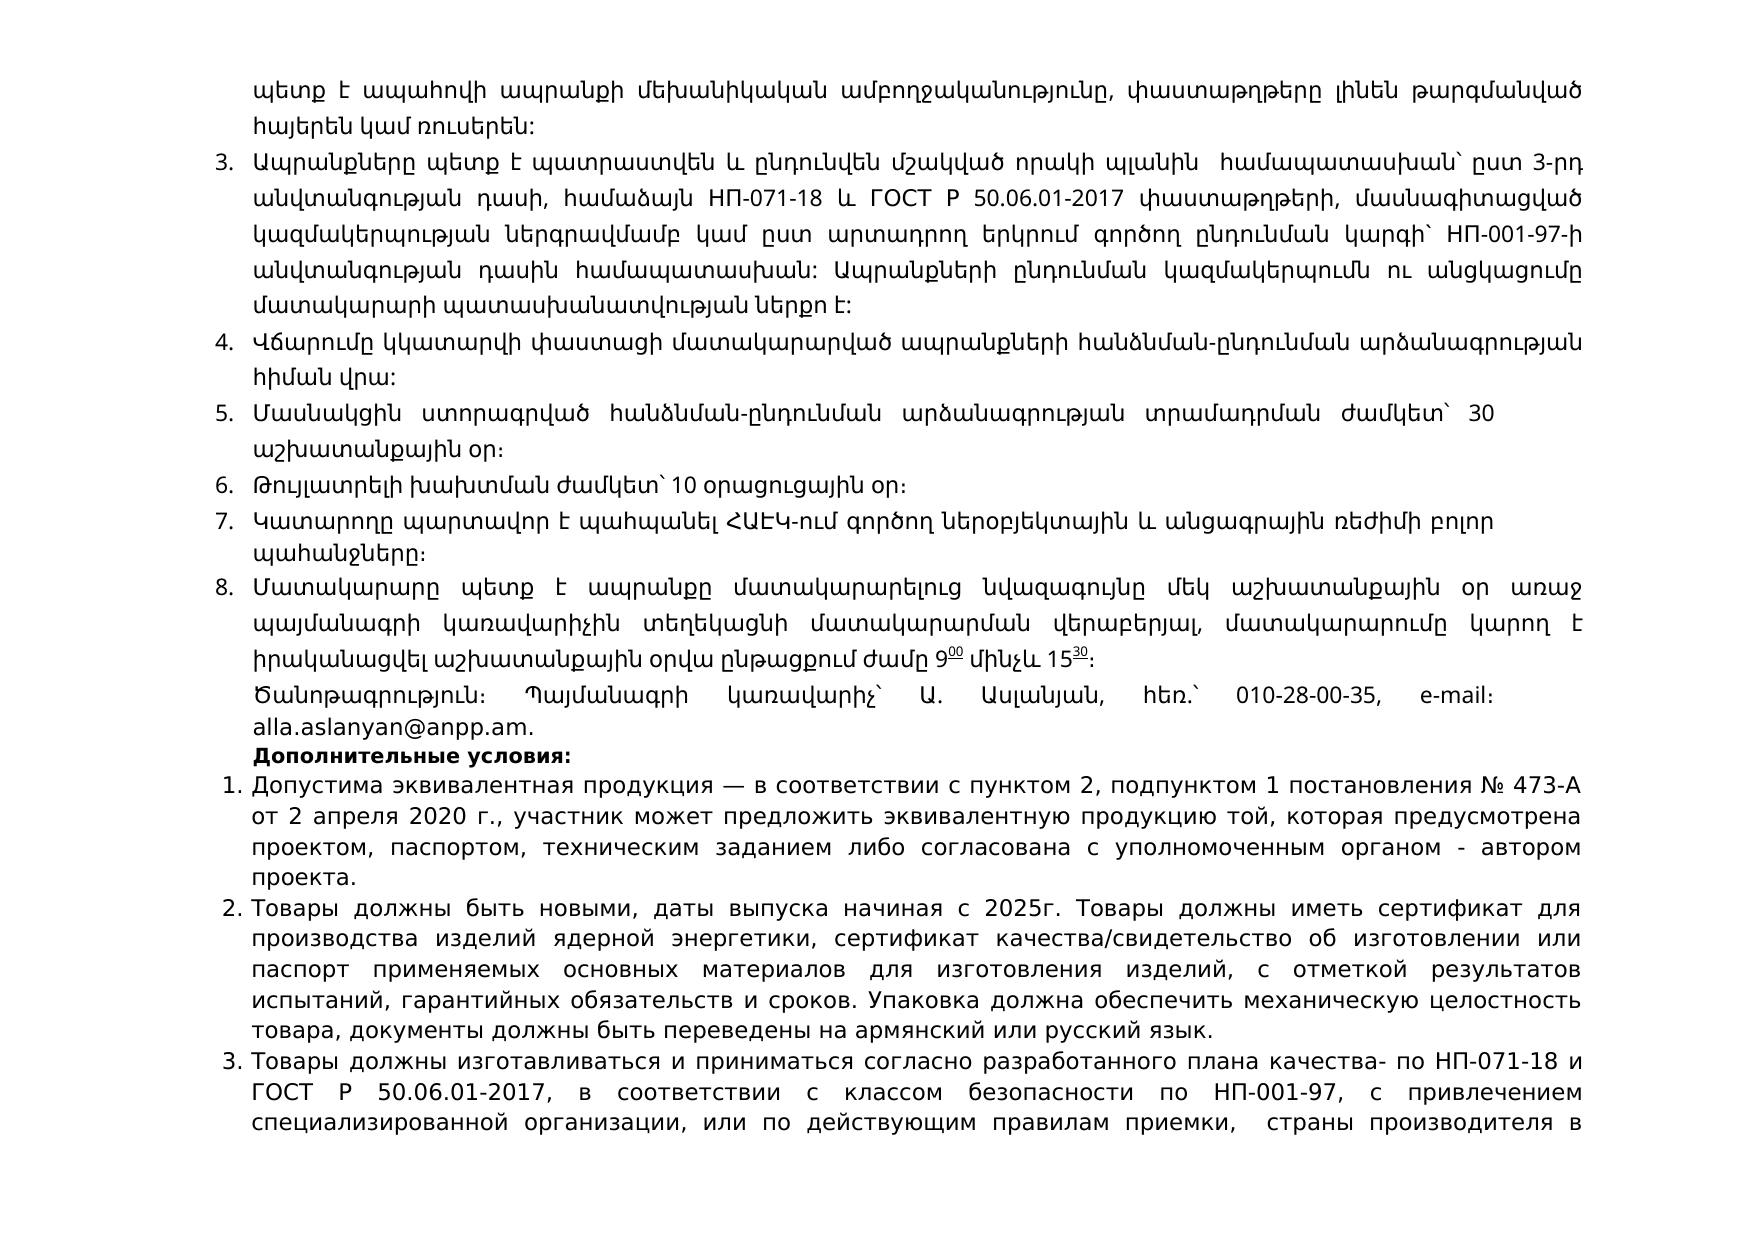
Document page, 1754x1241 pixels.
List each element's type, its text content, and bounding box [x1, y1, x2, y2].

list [222, 1048, 1583, 1136]
list Дополнительные условия։ [252, 744, 1494, 769]
list Թույլատրելի խախտման ժամկետ՝ 10 օրացուցային օր։ [215, 469, 1494, 500]
list Допустима эквивалентная продукция — в соответствии с пунктом 2, подпунктом 1 постановления № 473-А от 2 апреля 2020 г., участник может предложить эквивалентную продукцию той, которая предусмотрена проектом, паспортом, техническим заданием либо согласована с уполномоченным органом - автором проекта. [222, 772, 1583, 891]
list Կատարողը պարտավոր է պահպանել ՀԱԷԿ-ում գործող ներօբյեկտային և անցագրային ռեժիմի բոլոր պահանջները։ [215, 505, 1494, 567]
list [215, 74, 1583, 141]
list Товары должны быть новыми, даты выпуска начиная с 2025г. Товары должны иметь сертификат для производства изделий ядерной энергетики, сертификат качества/свидетельство об изготовлении или паспорт применяемых основных материалов для изготовления изделий, с отметкой результатов испытаний, гарантийных обязательств и сроков. Упаковка должна обеспечить механическую целостность товара, документы должны быть переведены на армянский или русский язык. [222, 895, 1583, 1044]
list Մատակարարը պետք է ապրանքը մատակարարելուց նվազագույնը մեկ աշխատանքային օր առաջ պայմանագրի կառավարիչին տեղեկացնի մատակարարման վերաբերյալ, մատակարարումը կարող է իրականացվել աշխատանքային օրվա ընթացքում ժամը 900 մինչև 1530։ [215, 571, 1583, 674]
list Մասնակցին ստորագրված հանձնման-ընդունման արձանագրության տրամադրման ժամկետ՝ 30 աշխատանքային օր։ [215, 397, 1494, 464]
list Ապրանքները պետք է պատրաստվեն և ընդունվեն մշակված որակի պլանին համապատասխան՝ ըստ 3-րդ անվտանգության դասի, համաձայն НП-071-18 և ГОСТ Р 50.06.01-2017 փաստաթղթերի, մասնագիտացված կազմակերպության ներգրավմամբ կամ ըստ արտադրող երկրում գործող ընդունման կարգի` НП-001-97-ի անվտանգության դասին համապատասխան: Ապրանքների ընդունման կազմակերպումն ու անցկացումը մատակարարի պատասխանատվության ներքո է: [215, 146, 1583, 321]
list Ծանոթագրություն։ Պայմանագրի կառավարիչ՝ Ա. Ասլանյան, հեռ.՝ 010-28-00-35, e-mail։ alla.aslanyan@anpp.am. [252, 679, 1494, 741]
list Վճարումը կկատարվի փաստացի մատակարարված ապրանքների հանձնման-ընդունման արձանագրության հիման վրա: [215, 325, 1583, 393]
